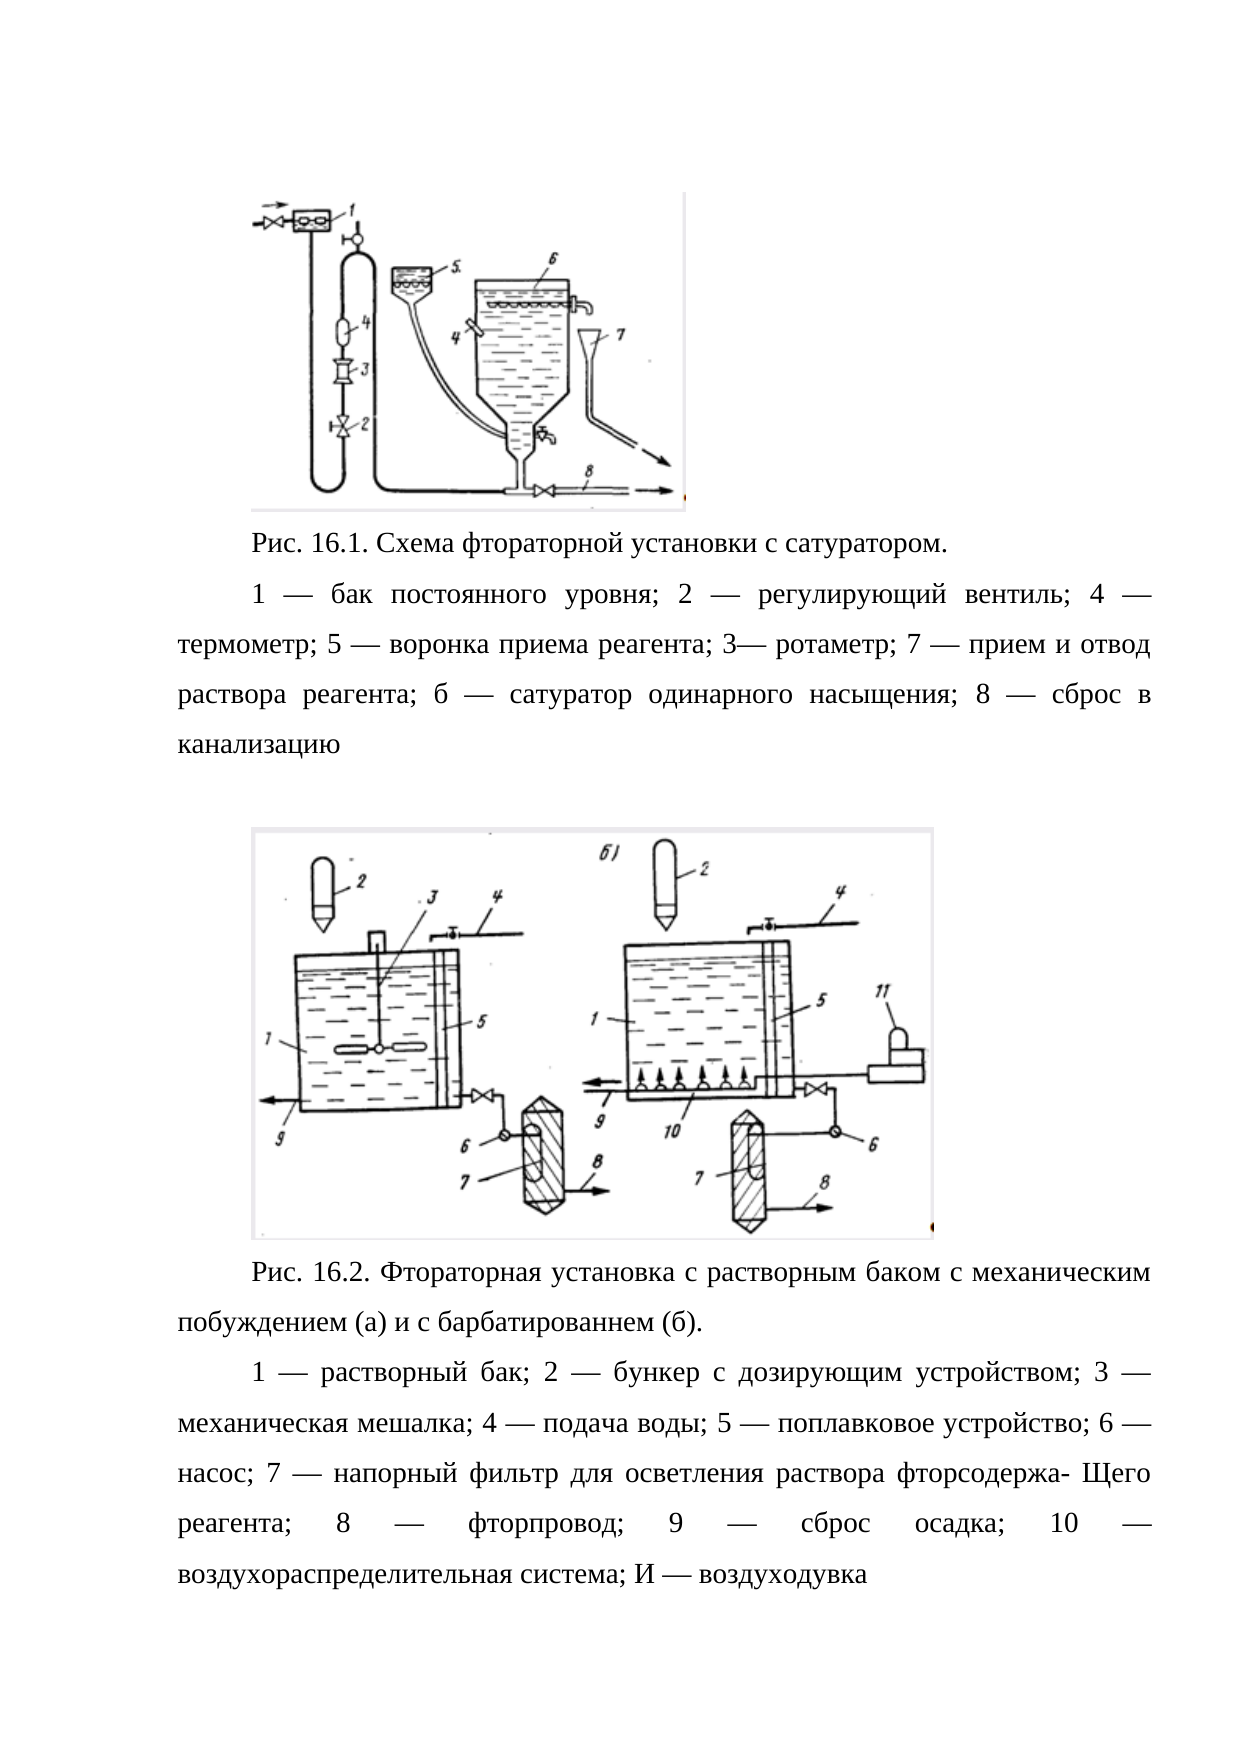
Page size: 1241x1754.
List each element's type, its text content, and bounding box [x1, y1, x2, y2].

picture [251, 827, 934, 1240]
text Рис. 16.1. Схема фтораторной установки с сатуратором. [177, 525, 1152, 559]
text 1 — растворный бак; 2 — бункер с дозирующим устройством; 3 — механическая мешалка; 4 — подача воды; 5 — поплавковое устройство; 6 — насос; 7 — напорный фильтр для осветления раствора фторсодержа- Щего реагента; 8 — фторпровод; 9 — сброс осадка; 10 — воздухораспределительная система; И — воздуходувка [177, 1354, 1152, 1589]
picture [251, 192, 686, 512]
text 1 — бак постоянного уровня; 2 — регулирующий вентиль; 4 — термометр; 5 — воронка приема реагента; 3— ротаметр; 7 — прием и отвод раствора реагента; б — сатуратор одинарного насыщения; 8 — сброс в канализацию [177, 576, 1152, 760]
text Рис. 16.2. Фтораторная установка с растворным баком с механическим побуждением (а) и с барбатированнем (б). [177, 1254, 1152, 1338]
